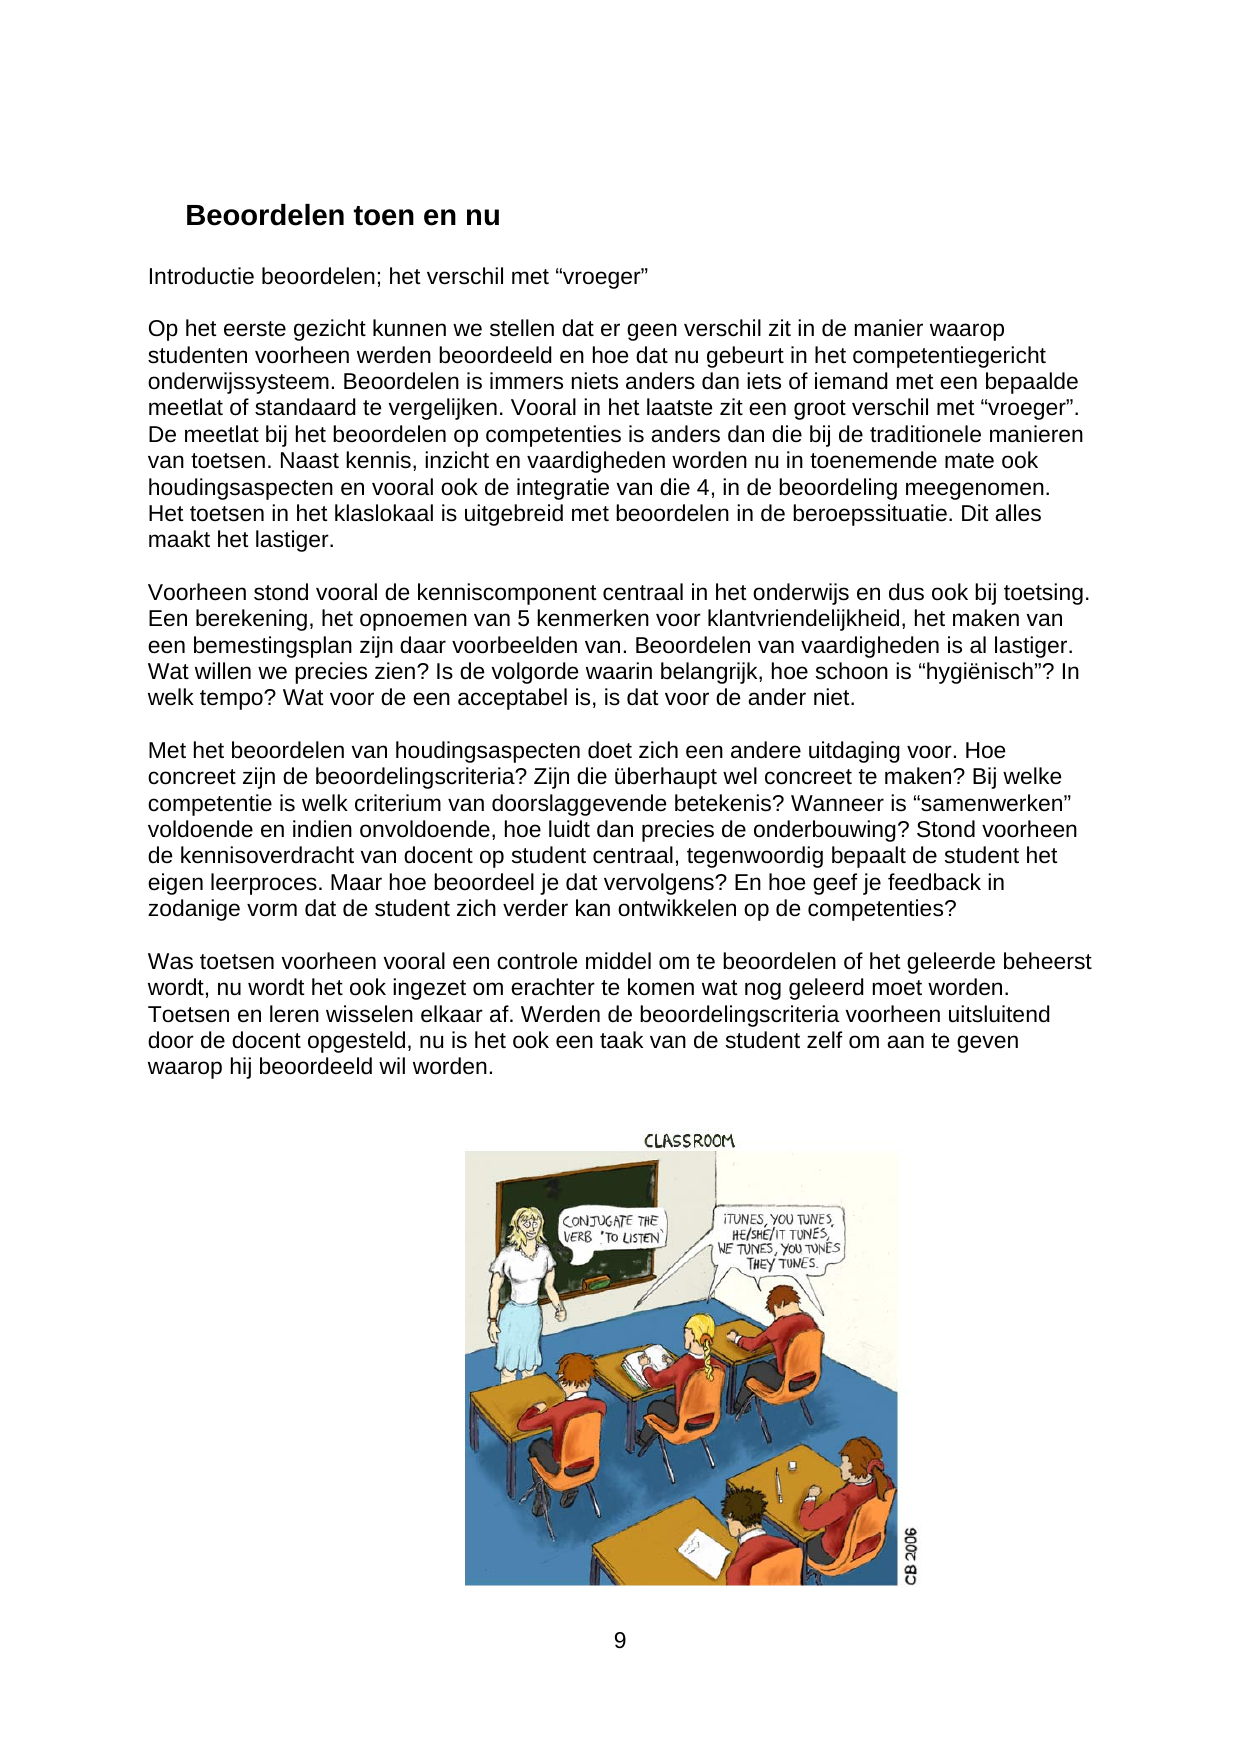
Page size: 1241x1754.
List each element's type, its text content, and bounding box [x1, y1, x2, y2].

text Introductie beoordelen; het verschil met “vroeger” [148, 263, 1092, 289]
text Met het beoordelen van houdingsaspecten doet zich een andere uitdaging voor. Hoe concreet zijn de beoordelingscriteria? Zijn die überhaupt wel concreet te maken? Bij welke competentie is welk criterium van doorslaggevende betekenis? Wanneer is “samenwerken” voldoende en indien onvoldoende, hoe luidt dan precies de onderbouwing? Stond voorheen de kennisoverdracht van docent op student centraal, tegenwoordig bepaalt de student het eigen leerproces. Maar hoe beoordeel je dat vervolgens? En hoe geef je feedback in zodanige vorm dat de student zich verder kan ontwikkelen op de competenties? [148, 737, 1092, 921]
text Was toetsen voorheen vooral een controle middel om te beoordelen of het geleerde beheerst wordt, nu wordt het ook ingezet om erachter te komen wat nog geleerd moet worden. Toetsen en leren wisselen elkaar af. Werden de beoordelingscriteria voorheen uitsluitend door de docent opgesteld, nu is het ook een taak van de student zelf om aan te geven waarop hij beoordeeld wil worden. [148, 948, 1092, 1079]
text Op het eerste gezicht kunnen we stellen dat er geen verschil zit in de manier waarop studenten voorheen werden beoordeeld en hoe dat nu gebeurt in het competentiegericht onderwijssysteem. Beoordelen is immers niets anders dan iets of iemand met een bepaalde meetlat of standaard te vergelijken. Vooral in het laatste zit een groot verschil met “vroeger”. De meetlat bij het beoordelen op competenties is anders dan die bij de traditionele manieren van toetsen. Naast kennis, inzicht en vaardigheden worden nu in toenemende mate ook houdingsaspecten en vooral ook de integratie van die 4, in de beoordeling meegenomen. Het toetsen in het klaslokaal is uitgebreid met beoordelen in de beroepssituatie. Dit alles maakt het lastiger. [148, 315, 1092, 552]
text Voorheen stond vooral de kenniscomponent centraal in het onderwijs en dus ook bij toetsing. Een berekening, het opnoemen van 5 kenmerken voor klantvriendelijkheid, het maken van een bemestingsplan zijn daar voorbeelden van. Beoordelen van vaardigheden is al lastiger. Wat willen we precies zien? Is de volgorde waarin belangrijk, hoe schoon is “hygiënisch”? In welk tempo? Wat voor de een acceptabel is, is dat voor de ander niet. [148, 579, 1092, 711]
picture [438, 1128, 924, 1612]
subtitle Beoordelen toen en nu [185, 198, 1092, 231]
